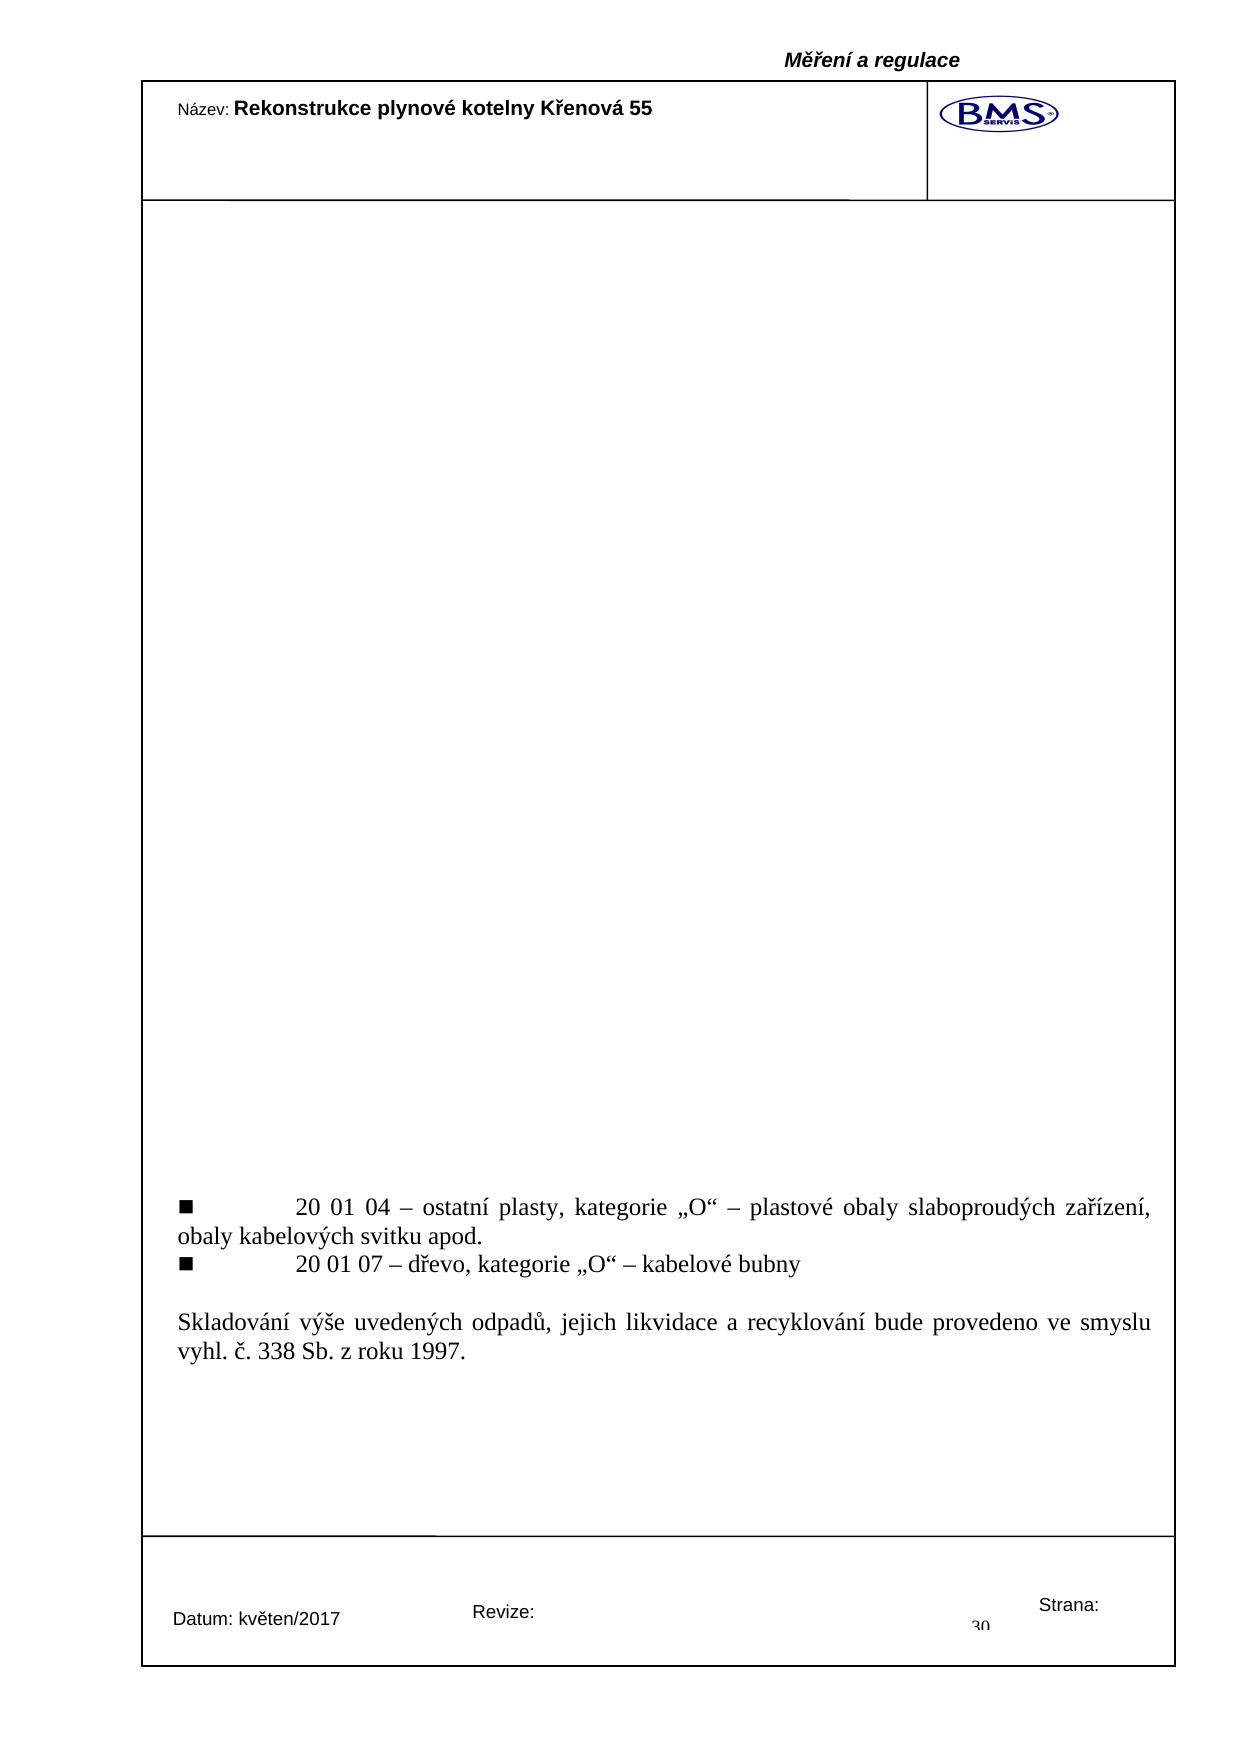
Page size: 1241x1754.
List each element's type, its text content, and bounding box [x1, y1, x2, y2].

list 20 01 07 – dřevo, kategorie „O“ – kabelové bubny [177, 1249, 1152, 1278]
list 20 01 04 – ostatní plasty, kategorie „O“ – plastové obaly slaboproudých zařízení, obaly kabelových svitku apod. [177, 1192, 1152, 1249]
text Skladování výše uvedených odpadů, jejich likvidace a recyklování bude provedeno ve smyslu vyhl. č. 338 Sb. z roku 1997. [177, 1307, 1152, 1364]
picture [936, 90, 1062, 139]
